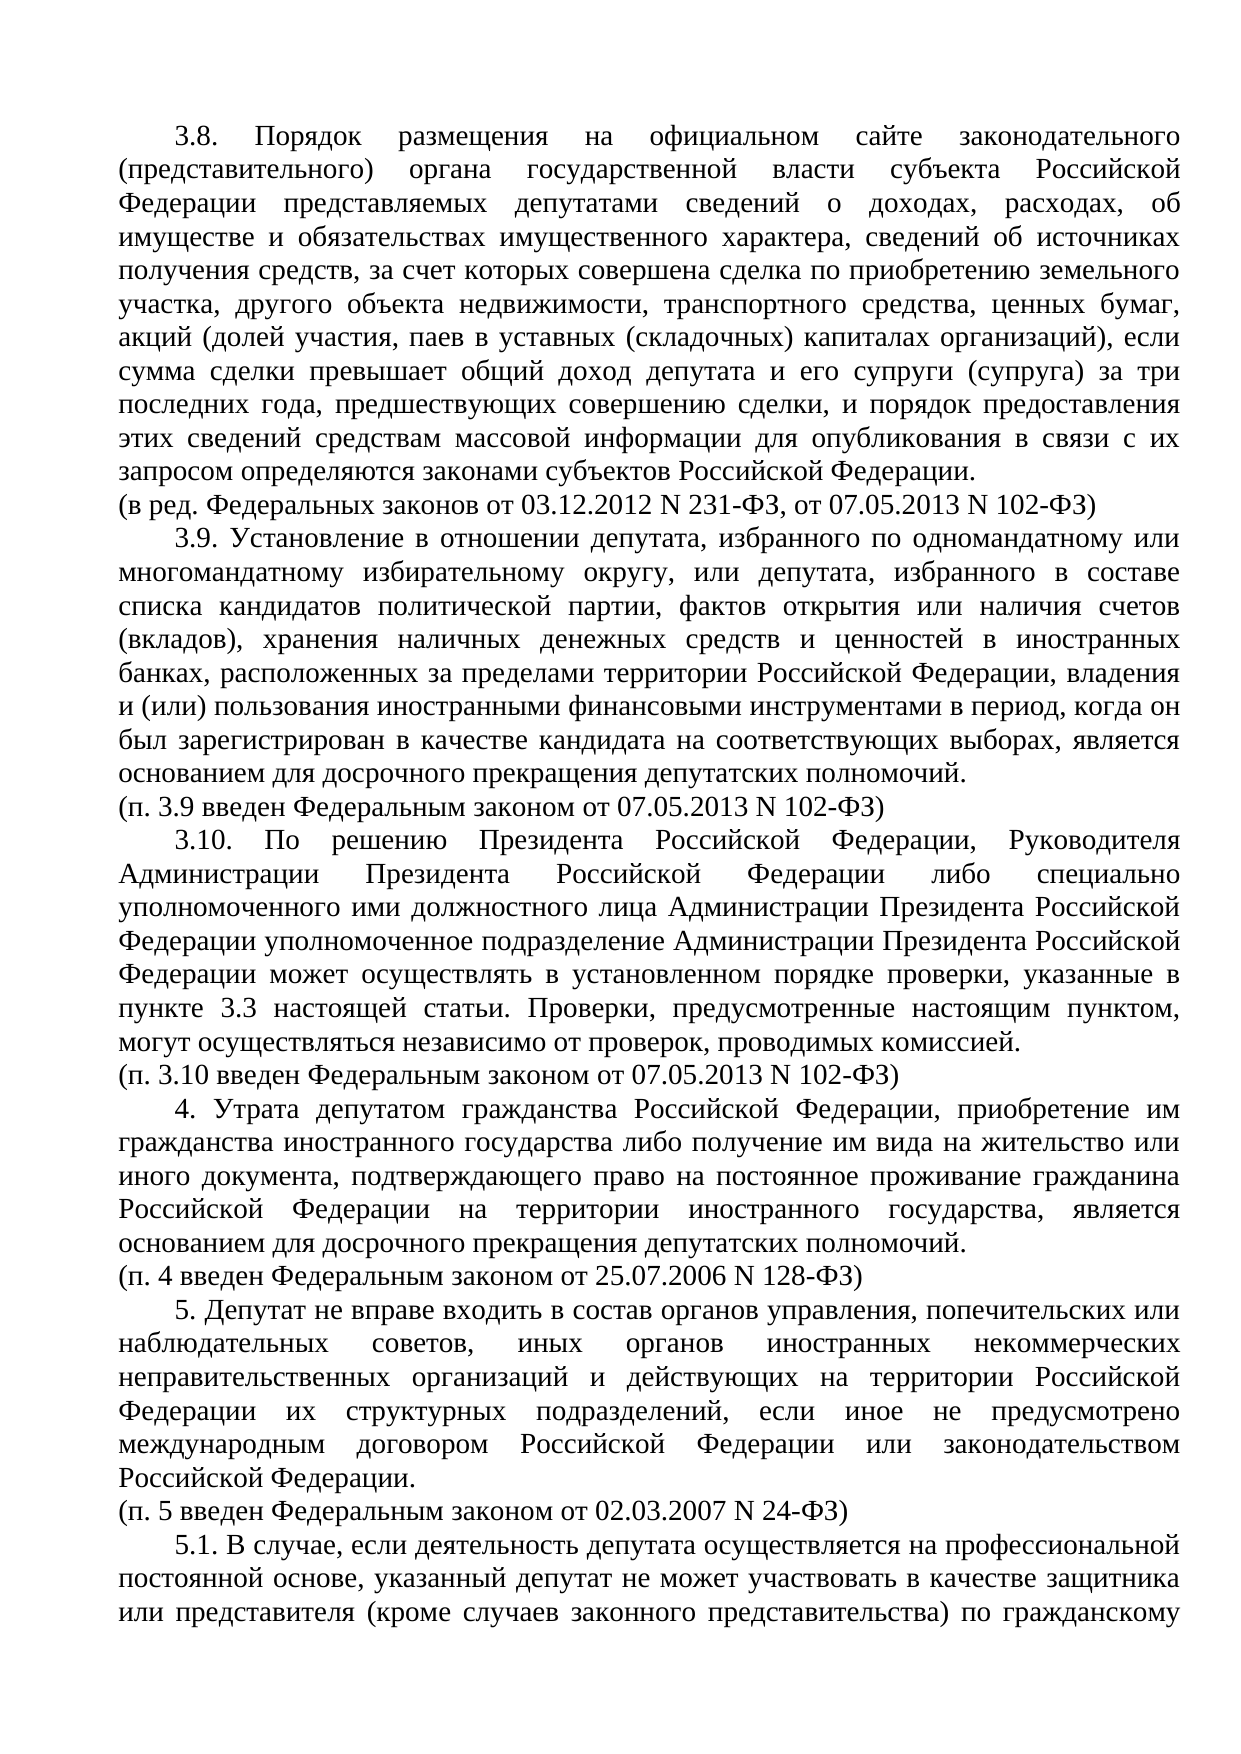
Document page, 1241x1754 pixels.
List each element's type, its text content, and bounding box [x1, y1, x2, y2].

text (п. 4 введен Федеральным законом от 25.07.2006 N 128-ФЗ) [118, 1258, 1181, 1292]
text 3.8. Порядок размещения на официальном сайте законодательного (представительного) органа государственной власти субъекта Российской Федерации представляемых депутатами сведений о доходах, расходах, об имуществе и обязательствах имущественного характера, сведений об источниках получения средств, за счет которых совершена сделка по приобретению земельного участка, другого объекта недвижимости, транспортного средства, ценных бумаг, акций (долей участия, паев в уставных (складочных) капиталах организаций), если сумма сделки превышает общий доход депутата и его супруги (супруга) за три последних года, предшествующих совершению сделки, и порядок предоставления этих сведений средствам массовой информации для опубликования в связи с их запросом определяются законами субъектов Российской Федерации. [118, 118, 1181, 487]
text (п. 3.9 введен Федеральным законом от 07.05.2013 N 102-ФЗ) [118, 789, 1181, 822]
text 3.9. Установление в отношении депутата, избранного по одномандатному или многомандатному избирательному округу, или депутата, избранного в составе списка кандидатов политической партии, фактов открытия или наличия счетов (вкладов), хранения наличных денежных средств и ценностей в иностранных банках, расположенных за пределами территории Российской Федерации, владения и (или) пользования иностранными финансовыми инструментами в период, когда он был зарегистрирован в качестве кандидата на соответствующих выборах, является основанием для досрочного прекращения депутатских полномочий. [118, 521, 1181, 789]
text (п. 5 введен Федеральным законом от 02.03.2007 N 24-ФЗ) [118, 1493, 1181, 1527]
text 4. Утрата депутатом гражданства Российской Федерации, приобретение им гражданства иностранного государства либо получение им вида на жительство или иного документа, подтверждающего право на постоянное проживание гражданина Российской Федерации на территории иностранного государства, является основанием для досрочного прекращения депутатских полномочий. [118, 1091, 1181, 1258]
text 3.10. По решению Президента Российской Федерации, Руководителя Администрации Президента Российской Федерации либо специально уполномоченного ими должностного лица Администрации Президента Российской Федерации уполномоченное подразделение Администрации Президента Российской Федерации может осуществлять в установленном порядке проверки, указанные в пункте 3.3 настоящей статьи. Проверки, предусмотренные настоящим пунктом, могут осуществляться независимо от проверок, проводимых комиссией. [118, 822, 1181, 1057]
text 5. Депутат не вправе входить в состав органов управления, попечительских или наблюдательных советов, иных органов иностранных некоммерческих неправительственных организаций и действующих на территории Российской Федерации их структурных подразделений, если иное не предусмотрено международным договором Российской Федерации или законодательством Российской Федерации. [118, 1292, 1181, 1493]
text (п. 3.10 введен Федеральным законом от 07.05.2013 N 102-ФЗ) [118, 1057, 1181, 1091]
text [118, 1527, 1181, 1627]
text (в ред. Федеральных законов от 03.12.2012 N 231-ФЗ, от 07.05.2013 N 102-ФЗ) [118, 487, 1181, 521]
